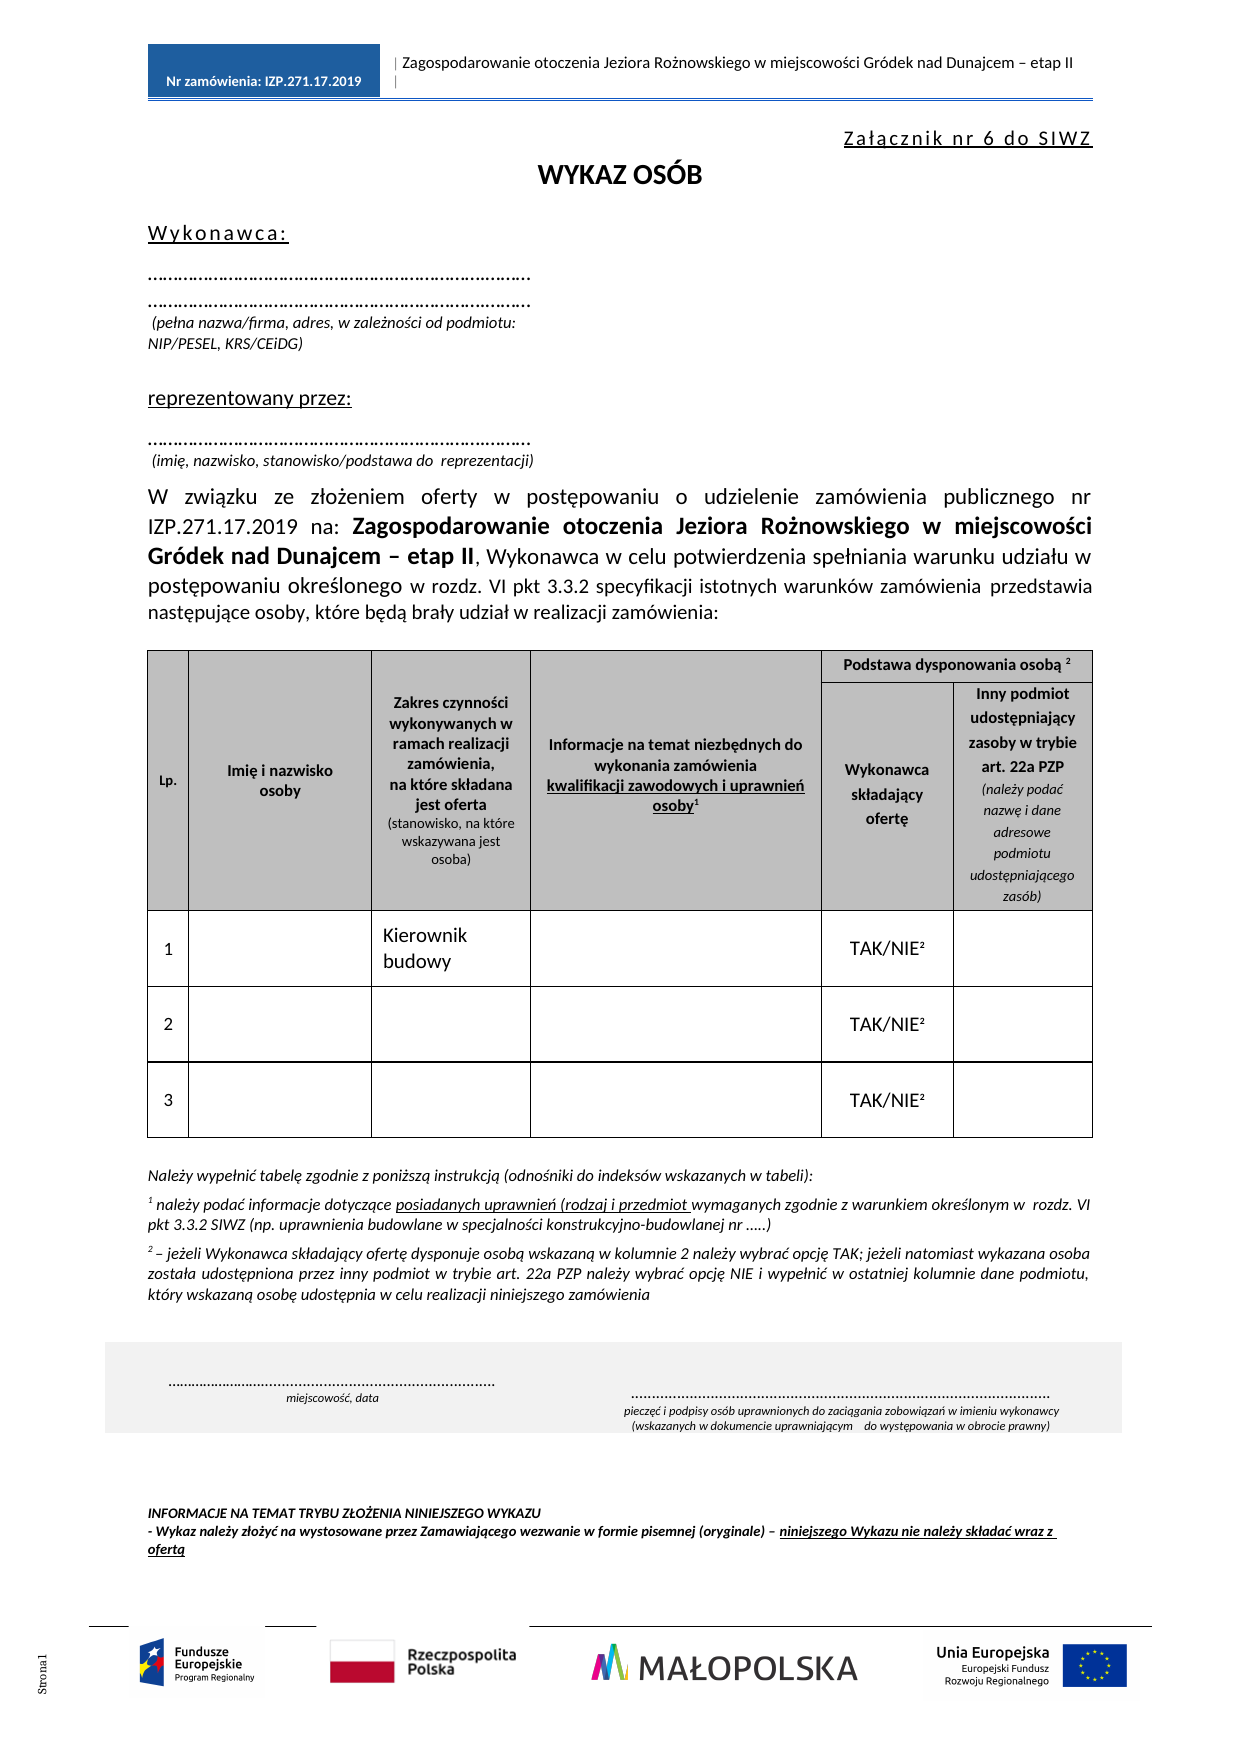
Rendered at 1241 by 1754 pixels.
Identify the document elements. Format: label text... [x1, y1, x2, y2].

table_cell [372, 1063, 530, 1137]
text ………………………………………………………….……… [148, 424, 532, 451]
table_cell [189, 911, 371, 986]
picture [316, 1626, 530, 1697]
text (pełna nazwa/firma, adres, w zależności od podmiotu: NIP/PESEL, KRS/CEiDG) [148, 313, 532, 353]
table_header Imię i nazwisko osoby [189, 651, 371, 910]
table_header Podstawa dysponowania osobą 2 [822, 651, 1092, 682]
picture [569, 1626, 880, 1698]
text 1 należy podać informacje dotyczące posiadanych uprawnień (rodzaj i przedmiot wymaganych zgodnie z warunkiem określonym w rozdz. VI pkt 3.3.2 SIWZ (np. uprawnienia budowlane w specjalności konstrukcyjno-budowlanej nr …..) [148, 1194, 1093, 1235]
table_cell [189, 1063, 371, 1137]
table_cell TAK/NIE2 [822, 987, 953, 1061]
table_cell TAK/NIE2 [822, 911, 953, 986]
text WYKAZ OSÓB [148, 156, 1093, 192]
text 2 – jeżeli Wykonawca składający ofertę dysponuje osobą wskazaną w kolumnie 2 należy wybrać opcję TAK; jeżeli natomiast wykazana osoba została udostępniona przez inny podmiot w trybie art. 22a PZP należy wybrać opcję NIE i wypełnić w ostatniej kolumnie dane podmiotu, który wskazaną osobę udostępnia w celu realizacji niniejszego zamówienia [148, 1243, 1093, 1304]
table_header ……………………........................................................ miejscowość, data [105, 1342, 561, 1433]
table_cell [531, 1063, 821, 1137]
table_cell 2 [148, 987, 188, 1061]
text ………………………………………………………….……… [148, 286, 532, 313]
table_cell TAK/NIE2 [822, 1063, 953, 1137]
text - Wykaz należy złożyć na wystosowane przez Zamawiającego wezwanie w formie pisemnej (oryginale) – niniejszego Wykazu nie należy składać wraz z ofertą [148, 1522, 1093, 1558]
table_header Zakres czynności wykonywanych w ramach realizacji zamówienia, na które składana jest oferta (stanowisko, na które wskazywana jest osoba) [372, 651, 530, 910]
table_cell [531, 911, 821, 986]
table_cell [531, 987, 821, 1061]
table_cell [189, 987, 371, 1061]
subtitle Załącznik nr 6 do SIWZ [148, 125, 1093, 150]
picture [128, 1626, 266, 1698]
table_header Lp. [148, 651, 188, 910]
table_cell 3 [148, 1063, 188, 1137]
text reprezentowany przez: [148, 384, 1093, 411]
table_cell [954, 1063, 1092, 1137]
table_cell [954, 987, 1092, 1061]
table_cell [954, 911, 1092, 986]
table_header .................................................................................................... pieczęć i podpisy osób uprawnionych do zaciągania zobowiązań w imieniu wykonawcy (wskazanych w dokumencie uprawniającym do występowania w obrocie prawny) [561, 1342, 1122, 1433]
table_cell Wykonawca składający ofertę [822, 683, 953, 910]
table_cell Kierownik budowy [372, 911, 530, 986]
text W związku ze złożeniem oferty w postępowaniu o udzielenie zamówienia publicznego nr IZP.271.17.2019 na: Zagospodarowanie otoczenia Jeziora Rożnowskiego w miejscowości Gródek nad Dunajcem – etap II, Wykonawca w celu potwierdzenia spełniania warunku udziału w postępowaniu określonego w rozdz. VI pkt 3.3.2 specyfikacji istotnych warunków zamówienia przedstawia następujące osoby, które będą brały udział w realizacji zamówienia: [148, 482, 1093, 624]
table_cell Inny podmiot udostępniający zasoby w trybie art. 22a PZP (należy podać nazwę i dane adresowe podmiotu udostępniającego zasób) [954, 683, 1092, 910]
text INFORMACJE NA TEMAT TRYBU ZŁOŻENIA NINIEJSZEGO WYKAZU [148, 1505, 1093, 1522]
text Wykonawca: [148, 219, 1093, 246]
table_header Informacje na temat niezbędnych do wykonania zamówienia kwalifikacji zawodowych i uprawnień osoby1 [531, 651, 821, 910]
text ………………………………………………………….……… [148, 259, 532, 286]
table_cell [372, 987, 530, 1061]
picture [923, 1630, 1141, 1701]
text (imię, nazwisko, stanowisko/podstawa do reprezentacji) [148, 451, 546, 471]
text Należy wypełnić tabelę zgodnie z poniższą instrukcją (odnośniki do indeksów wskazanych w tabeli): [148, 1166, 1093, 1186]
table_cell 1 [148, 911, 188, 986]
